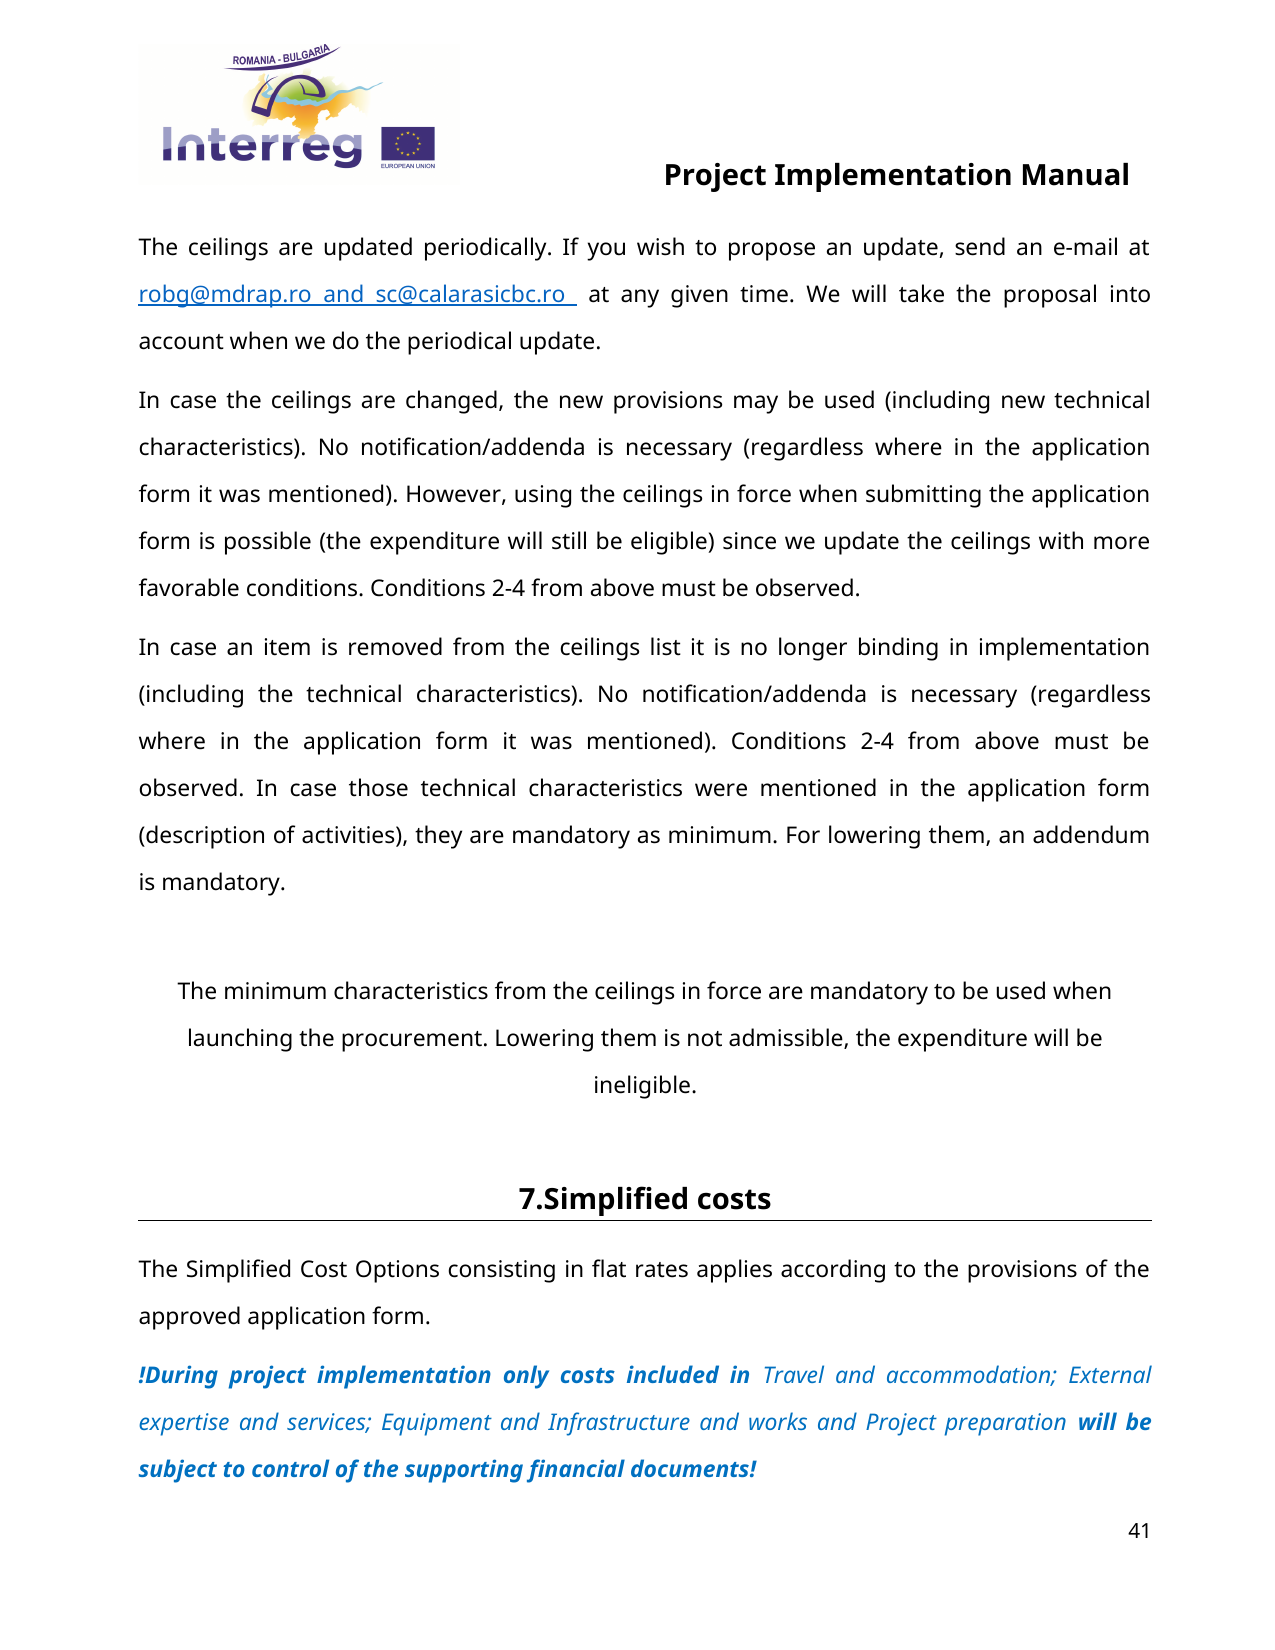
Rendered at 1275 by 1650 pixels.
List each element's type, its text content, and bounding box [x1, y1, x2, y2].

text In case an item is removed from the ceilings list it is no longer binding in implementation (including the technical characteristics). No notification/addenda is necessary (regardless where in the application form it was mentioned). Conditions 2-4 from above must be observed. In case those technical characteristics were mentioned in the application form (description of activities), they are mandatory as minimum. For lowering them, an addendum is mandatory. [138, 631, 1152, 897]
text The ceilings are updated periodically. If you wish to propose an update, send an e-mail at robg@mdrap.ro and sc@calarasicbc.ro at any given time. We will take the proposal into account when we do the periodical update. [138, 231, 1152, 356]
subtitle 7.Simplified costs [138, 1178, 1152, 1220]
text The Simplified Cost Options consisting in flat rates applies according to the provisions of the approved application form. [138, 1253, 1152, 1331]
picture [138, 44, 461, 185]
text !During project implementation only costs included in Travel and accommodation; External expertise and services; Equipment and Infrastructure and works and Project preparation will be subject to control of the supporting financial documents! [138, 1359, 1152, 1484]
text In case the ceilings are changed, the new provisions may be used (including new technical characteristics). No notification/addenda is necessary (regardless where in the application form it was mentioned). However, using the ceilings in force when submitting the application form is possible (the expenditure will still be eligible) since we update the ceilings with more favorable conditions. Conditions 2-4 from above must be observed. [138, 384, 1152, 603]
subtitle The minimum characteristics from the ceilings in force are mandatory to be used when launching the procurement. Lowering them is not admissible, the expenditure will be ineligible. [138, 975, 1152, 1100]
